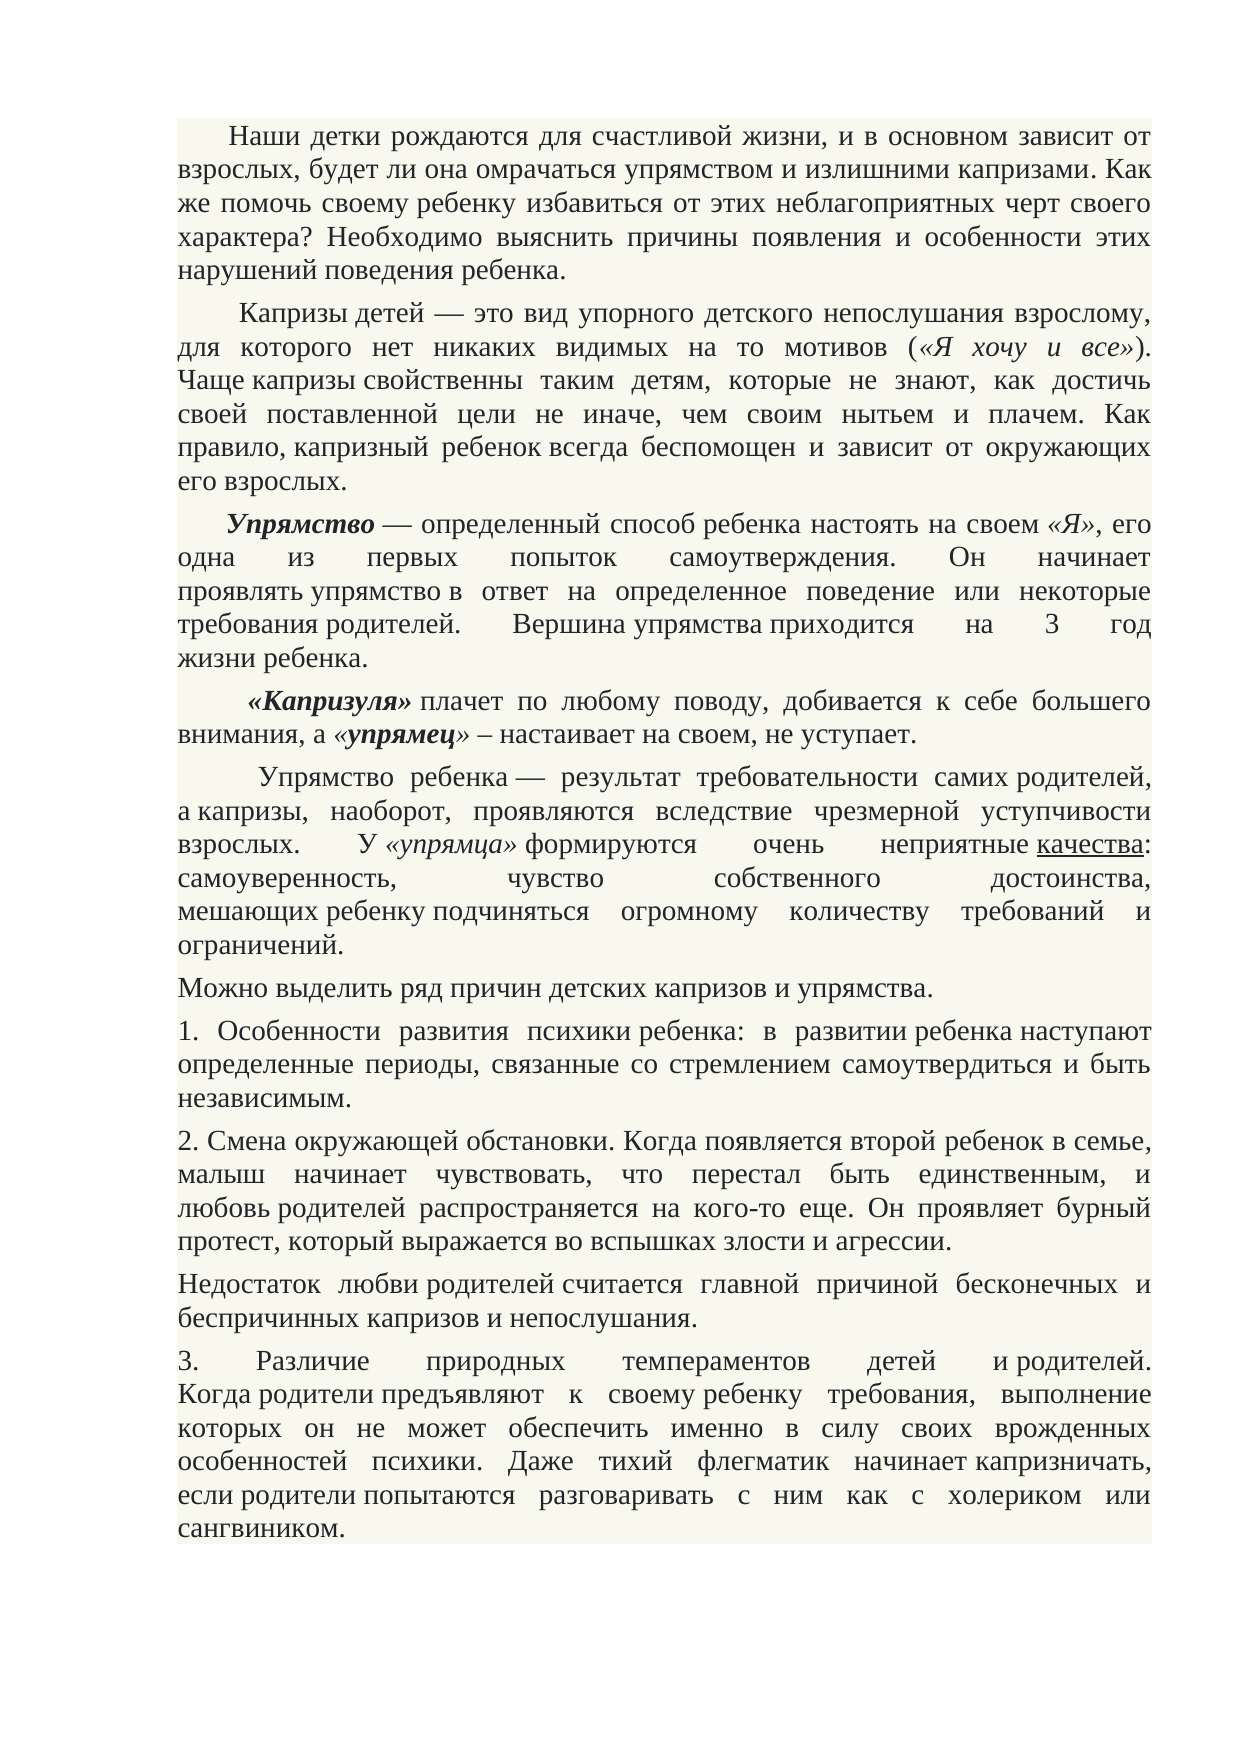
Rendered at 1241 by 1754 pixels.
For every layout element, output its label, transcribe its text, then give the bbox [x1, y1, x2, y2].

text «Капризуля» плачет по любому поводу, добивается к себе большего внимания, а «упрямец» – настаивает на своем, не уступает. [177, 683, 1152, 750]
text 2. Смена окружающей обстановки. Когда появляется второй ребенок в семье, малыш начинает чувствовать, что перестал быть единственным, и любовь родителей распространяется на кого-то еще. Он проявляет бурный протест, который выражается во вспышках злости и агрессии. [177, 1123, 1152, 1257]
text Недостаток любви родителей считается главной причиной бесконечных и беспричинных капризов и непослушания. [177, 1266, 1152, 1333]
text Упрямство — определенный способ ребенка настоять на своем «Я», его одна из первых попыток самоутверждения. Он начинает проявлять упрямство в ответ на определенное поведение или некоторые требования родителей. Вершина упрямства приходится на 3 год жизни ребенка. [177, 506, 1152, 673]
text Капризы детей — это вид упорного детского непослушания взрослому, для которого нет никаких видимых на то мотивов («Я хочу и все»). Чаще капризы свойственны таким детям, которые не знают, как достичь своей поставленной цели не иначе, чем своим нытьем и плачем. Как правило, капризный ребенок всегда беспомощен и зависит от окружающих его взрослых. [177, 295, 1152, 496]
text Можно выделить ряд причин детских капризов и упрямства. [177, 970, 1152, 1003]
text Наши детки рождаются для счастливой жизни, и в основном зависит от взрослых, будет ли она омрачаться упрямством и излишними капризами. Как же помочь своему ребенку избавиться от этих неблагоприятных черт своего характера? Необходимо выяснить причины появления и особенности этих нарушений поведения ребенка. [177, 118, 1152, 286]
text Упрямство ребенка — результат требовательности самих родителей, а капризы, наоборот, проявляются вследствие чрезмерной уступчивости взрослых. У «упрямца» формируются очень неприятные качества: самоуверенность, чувство собственного достоинства, мешающих ребенку подчиняться огромному количеству требований и ограничений. [177, 759, 1152, 961]
text 1. Особенности развития психики ребенка: в развитии ребенка наступают определенные периоды, связанные со стремлением самоутвердиться и быть независимым. [177, 1013, 1152, 1113]
text 3. Различие природных темпераментов детей и родителей. Когда родители предъявляют к своему ребенку требования, выполнение которых он не может обеспечить именно в силу своих врожденных особенностей психики. Даже тихий флегматик начинает капризничать, если родители попытаются разговаривать с ним как с холериком или сангвиником. [177, 1343, 1152, 1544]
